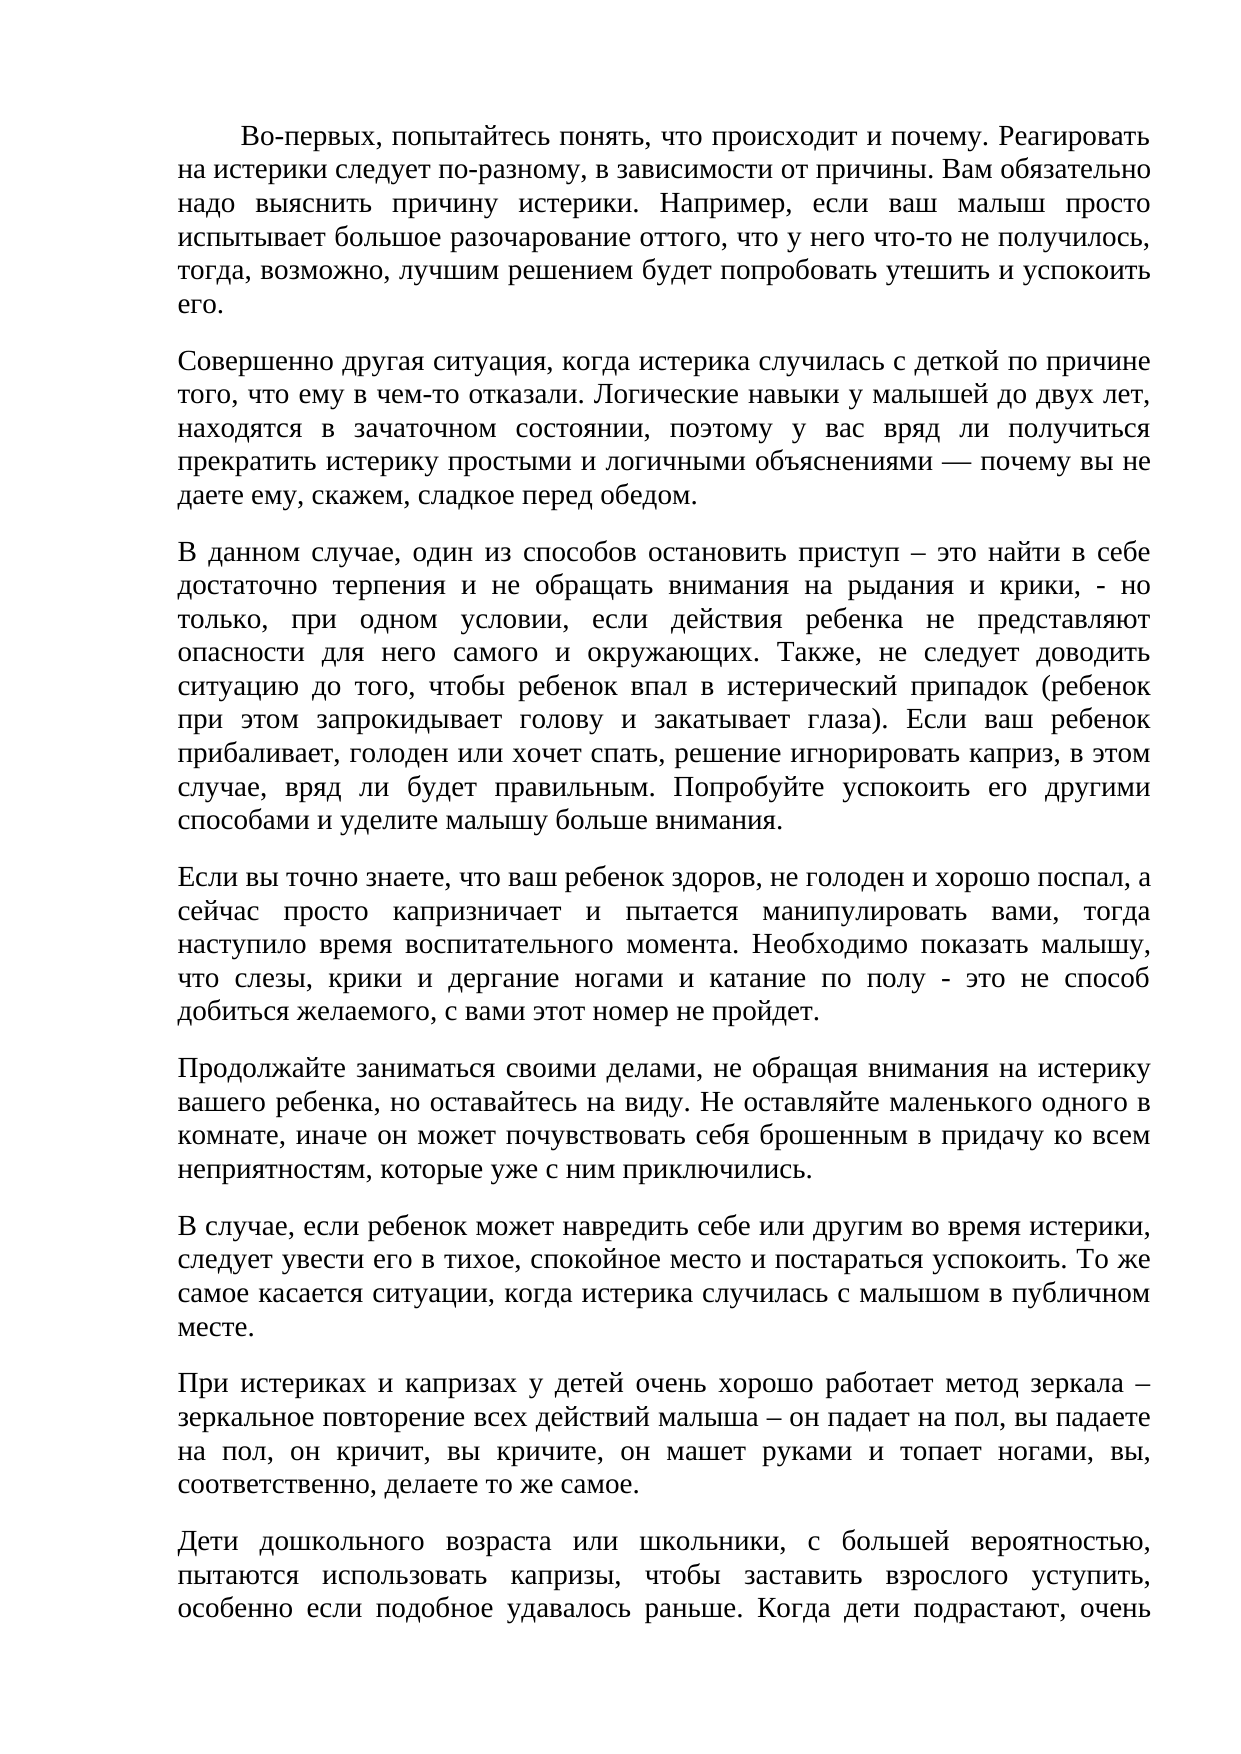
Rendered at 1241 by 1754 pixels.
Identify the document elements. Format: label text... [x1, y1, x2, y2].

text В случае, если ребенок может навредить себе или другим во время истерики, следует увести его в тихое, спокойное место и постараться успокоить. То же самое касается ситуации, когда истерика случилась с малышом в публичном месте. [177, 1208, 1152, 1342]
text Во-первых, попытайтесь понять, что происходит и почему. Реагировать на истерики следует по-разному, в зависимости от причины. Вам обязательно надо выяснить причину истерики. Например, если ваш малыш просто испытывает большое разочарование оттого, что у него что-то не получилось, тогда, возможно, лучшим решением будет попробовать утешить и успокоить его. [177, 118, 1152, 319]
text Совершенно другая ситуация, когда истерика случилась с деткой по причине того, что ему в чем-то отказали. Логические навыки у малышей до двух лет, находятся в зачаточном состоянии, поэтому у вас вряд ли получиться прекратить истерику простыми и логичными объяснениями — почему вы не даете ему, скажем, сладкое перед обедом. [177, 343, 1152, 511]
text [177, 1523, 1152, 1624]
text Если вы точно знаете, что ваш ребенок здоров, не голоден и хорошо поспал, а сейчас просто капризничает и пытается манипулировать вами, тогда наступило время воспитательного момента. Необходимо показать малышу, что слезы, крики и дергание ногами и катание по полу - это не способ добиться желаемого, с вами этот номер не пройдет. [177, 859, 1152, 1027]
text Продолжайте заниматься своими делами, не обращая внимания на истерику вашего ребенка, но оставайтесь на виду. Не оставляйте маленького одного в комнате, иначе он может почувствовать себя брошенным в придачу ко всем неприятностям, которые уже с ним приключились. [177, 1050, 1152, 1184]
text При истериках и капризах у детей очень хорошо работает метод зеркала – зеркальное повторение всех действий малыша – он падает на пол, вы падаете на пол, он кричит, вы кричите, он машет руками и топает ногами, вы, соответственно, делаете то же самое. [177, 1366, 1152, 1500]
text В данном случае, один из способов остановить приступ – это найти в себе достаточно терпения и не обращать внимания на рыдания и крики, - но только, при одном условии, если действия ребенка не представляют опасности для него самого и окружающих. Также, не следует доводить ситуацию до того, чтобы ребенок впал в истерический припадок (ребенок при этом запрокидывает голову и закатывает глаза). Если ваш ребенок прибаливает, голоден или хочет спать, решение игнорировать каприз, в этом случае, вряд ли будет правильным. Попробуйте успокоить его другими способами и уделите малышу больше внимания. [177, 534, 1152, 836]
